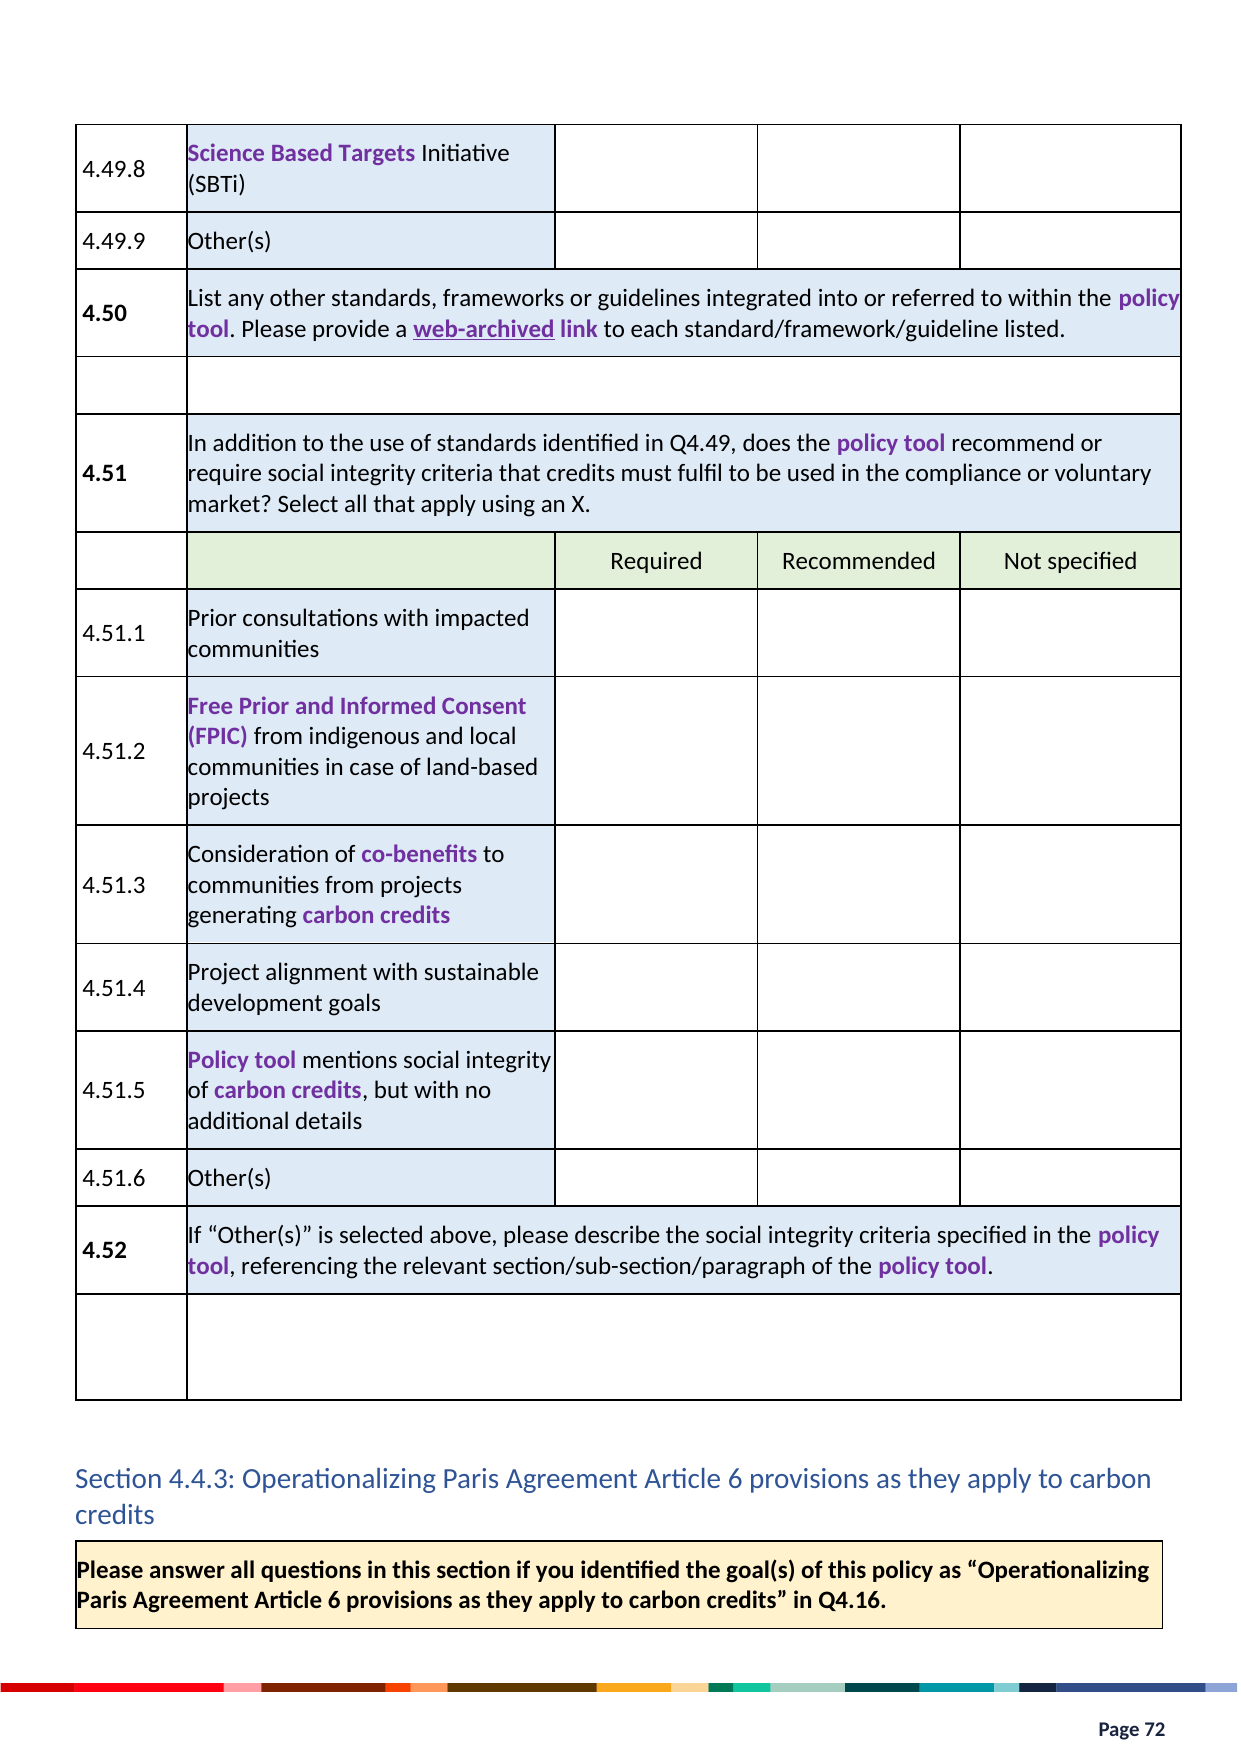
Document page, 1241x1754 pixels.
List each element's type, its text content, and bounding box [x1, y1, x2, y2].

picture [0, 1683, 1236, 1692]
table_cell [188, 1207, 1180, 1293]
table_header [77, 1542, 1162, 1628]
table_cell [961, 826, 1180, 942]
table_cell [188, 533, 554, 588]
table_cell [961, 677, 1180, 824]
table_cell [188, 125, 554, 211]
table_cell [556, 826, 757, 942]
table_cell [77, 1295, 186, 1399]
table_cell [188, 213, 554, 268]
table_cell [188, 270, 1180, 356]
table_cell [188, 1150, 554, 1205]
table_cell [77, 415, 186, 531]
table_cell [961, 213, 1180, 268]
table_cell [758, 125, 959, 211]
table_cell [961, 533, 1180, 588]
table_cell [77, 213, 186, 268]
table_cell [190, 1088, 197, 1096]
subtitle Section 4.4.3: Operationalizing Paris Agreement Article 6 provisions as they apply to carbon credits [75, 1460, 1165, 1532]
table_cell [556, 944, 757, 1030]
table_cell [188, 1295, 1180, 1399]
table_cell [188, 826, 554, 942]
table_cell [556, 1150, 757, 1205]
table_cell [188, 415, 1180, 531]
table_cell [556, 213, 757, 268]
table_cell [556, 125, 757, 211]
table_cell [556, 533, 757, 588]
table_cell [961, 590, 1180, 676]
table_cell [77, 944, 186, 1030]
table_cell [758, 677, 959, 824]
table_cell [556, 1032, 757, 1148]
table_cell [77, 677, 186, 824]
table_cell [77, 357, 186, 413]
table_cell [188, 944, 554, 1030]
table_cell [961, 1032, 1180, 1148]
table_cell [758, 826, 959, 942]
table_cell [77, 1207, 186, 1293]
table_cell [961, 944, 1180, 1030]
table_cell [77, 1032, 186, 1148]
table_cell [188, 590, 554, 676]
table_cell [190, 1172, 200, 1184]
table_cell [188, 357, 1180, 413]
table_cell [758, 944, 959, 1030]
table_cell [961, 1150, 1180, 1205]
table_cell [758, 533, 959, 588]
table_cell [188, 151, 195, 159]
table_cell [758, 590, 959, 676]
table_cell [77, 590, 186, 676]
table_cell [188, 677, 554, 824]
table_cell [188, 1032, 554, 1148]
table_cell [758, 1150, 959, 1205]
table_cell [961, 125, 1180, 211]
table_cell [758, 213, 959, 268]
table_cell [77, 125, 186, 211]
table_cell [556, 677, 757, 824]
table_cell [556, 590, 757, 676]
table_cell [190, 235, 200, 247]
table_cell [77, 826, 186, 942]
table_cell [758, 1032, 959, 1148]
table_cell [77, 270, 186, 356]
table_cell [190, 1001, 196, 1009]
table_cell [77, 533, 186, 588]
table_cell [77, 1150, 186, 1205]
